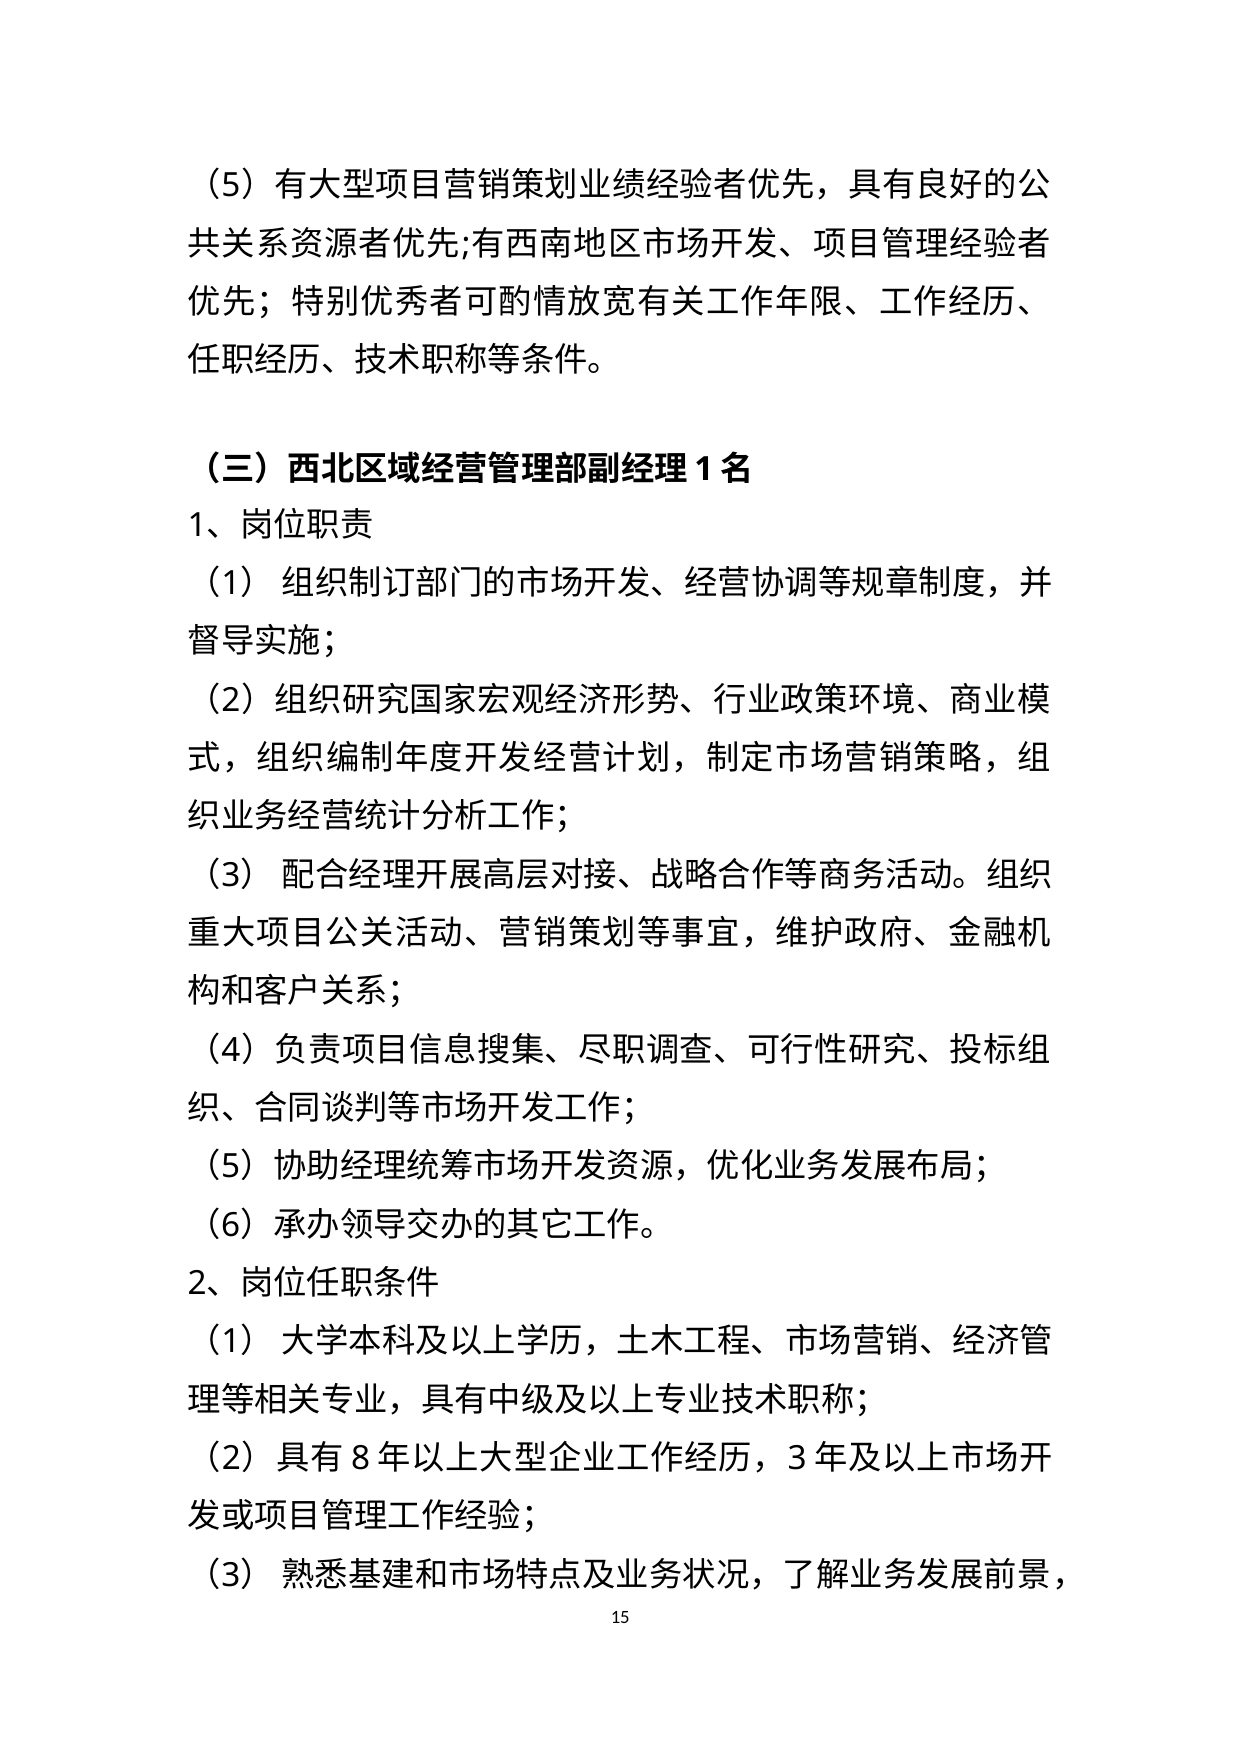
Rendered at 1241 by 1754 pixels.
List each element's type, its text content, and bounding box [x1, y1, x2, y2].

text （2）具有8年以上大型企业工作经历，3年及以上市场开发或项目管理工作经验； [187, 1423, 1053, 1539]
text （5）有大型项目营销策划业绩经验者优先，具有良好的公共关系资源者优先;有西南地区市场开发、项目管理经验者优先；特别优秀者可酌情放宽有关工作年限、工作经历、任职经历、技术职称等条件。 [187, 150, 1053, 383]
text （2）组织研究国家宏观经济形势、行业政策环境、商业模式，组织编制年度开发经营计划，制定市场营销策略，组织业务经营统计分析工作； [187, 664, 1053, 839]
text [187, 1539, 1053, 1598]
text 1、岗位职责 [187, 489, 1053, 548]
text （4）负责项目信息搜集、尽职调查、可行性研究、投标组织、合同谈判等市场开发工作； [187, 1014, 1053, 1131]
text （1） 组织制订部门的市场开发、经营协调等规章制度，并督导实施； [187, 548, 1053, 664]
text （5）协助经理统筹市场开发资源，优化业务发展布局； [187, 1131, 1053, 1189]
text （3） 配合经理开展高层对接、战略合作等商务活动。组织重大项目公关活动、营销策划等事宜，维护政府、金融机构和客户关系； [187, 839, 1053, 1014]
text （三）西北区域经营管理部副经理1名 [187, 442, 1053, 489]
text （6）承办领导交办的其它工作。 [187, 1189, 1053, 1248]
text （1） 大学本科及以上学历，土木工程、市场营销、经济管理等相关专业，具有中级及以上专业技术职称； [187, 1306, 1053, 1423]
text 2、岗位任职条件 [187, 1248, 1053, 1306]
